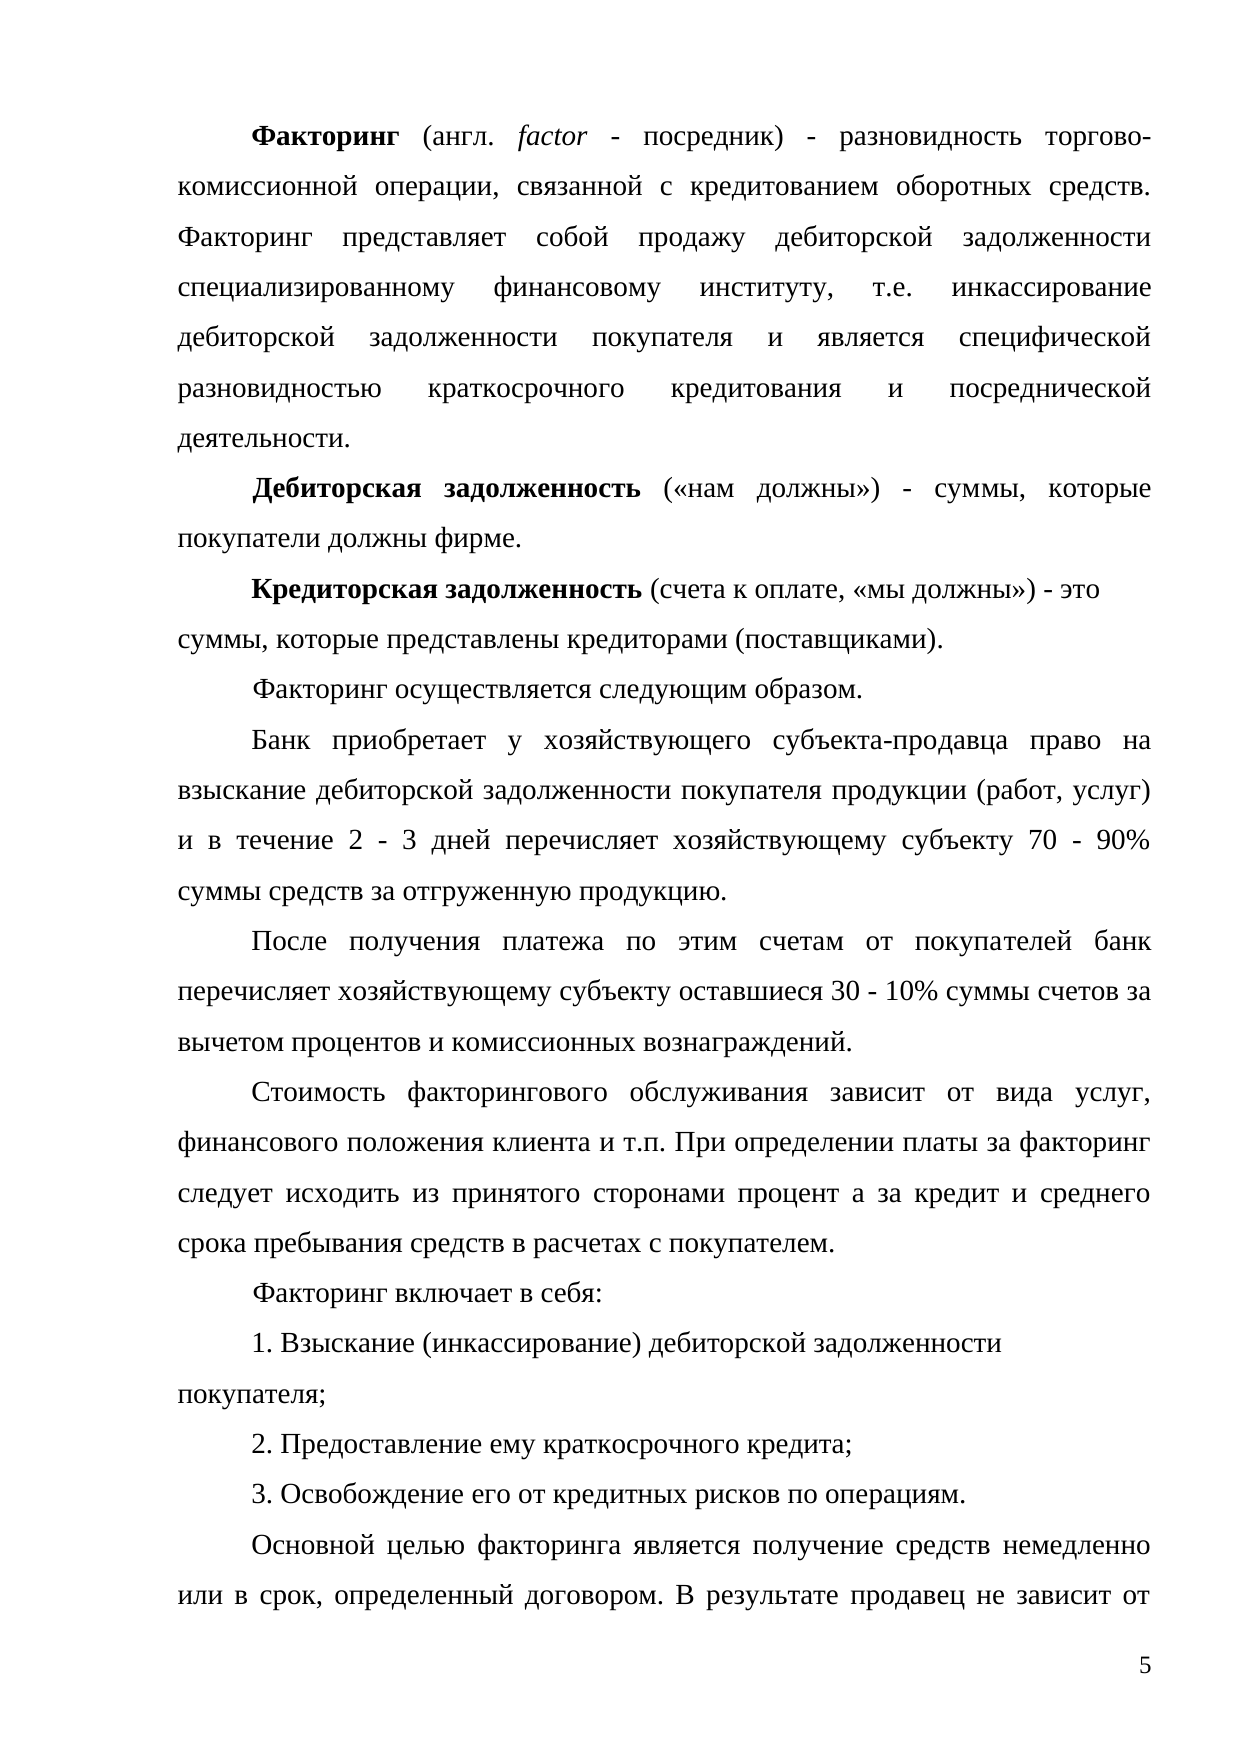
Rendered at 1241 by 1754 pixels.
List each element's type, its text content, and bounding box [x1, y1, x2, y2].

text 3. Освобождение его от кредитных рисков по операциям. [177, 1477, 1152, 1510]
text Кредиторская задолженность (счета к оплате, «мы должны») - это суммы, которые представлены кредиторами (поставщиками). [177, 571, 1152, 655]
text Стоимость факторингового обслуживания зависит от вида услуг, финансового положения клиента и т.п. При определении платы за факторинг следует исходить из принятого сторонами процент а за кредит и среднего срока пребывания средств в расчетах с покупателем. [177, 1074, 1152, 1258]
text Факторинг (англ. factor - посредник) - разновидность торгово-комиссионной операции, связанной с кредитованием оборотных средств. Факторинг представляет собой продажу дебиторской задолженности специализированному финансовому институту, т.е. инкассирование дебиторской задолженности покупателя и является специфической разновидностью краткосрочного кредитования и посреднической деятельности. [177, 118, 1152, 453]
text 1. Взыскание (инкассирование) дебиторской задолженности покупателя; [177, 1326, 1152, 1409]
text Факторинг включает в себя: [177, 1275, 1152, 1309]
text После получения платежа по этим счетам от покупателей банк перечисляет хозяйствующему субъекту оставшиеся 30 - 10% суммы счетов за вычетом процентов и комиссионных вознаграждений. [177, 923, 1152, 1057]
text 2. Предоставление ему краткосрочного кредита; [177, 1426, 1152, 1460]
text Дебиторская задолженность («нам должны») - суммы, которые покупатели должны фирме. [177, 470, 1152, 554]
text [177, 1527, 1152, 1611]
text Банк приобретает у хозяйствующего субъекта-продавца право на взыскание дебиторской задолженности покупателя продукции (работ, услуг) и в течение 2 - 3 дней перечисляет хозяйствующему субъекту 70 - 90% суммы средств за отгруженную продукцию. [177, 722, 1152, 906]
text Факторинг осуществляется следующим образом. [177, 672, 1152, 705]
